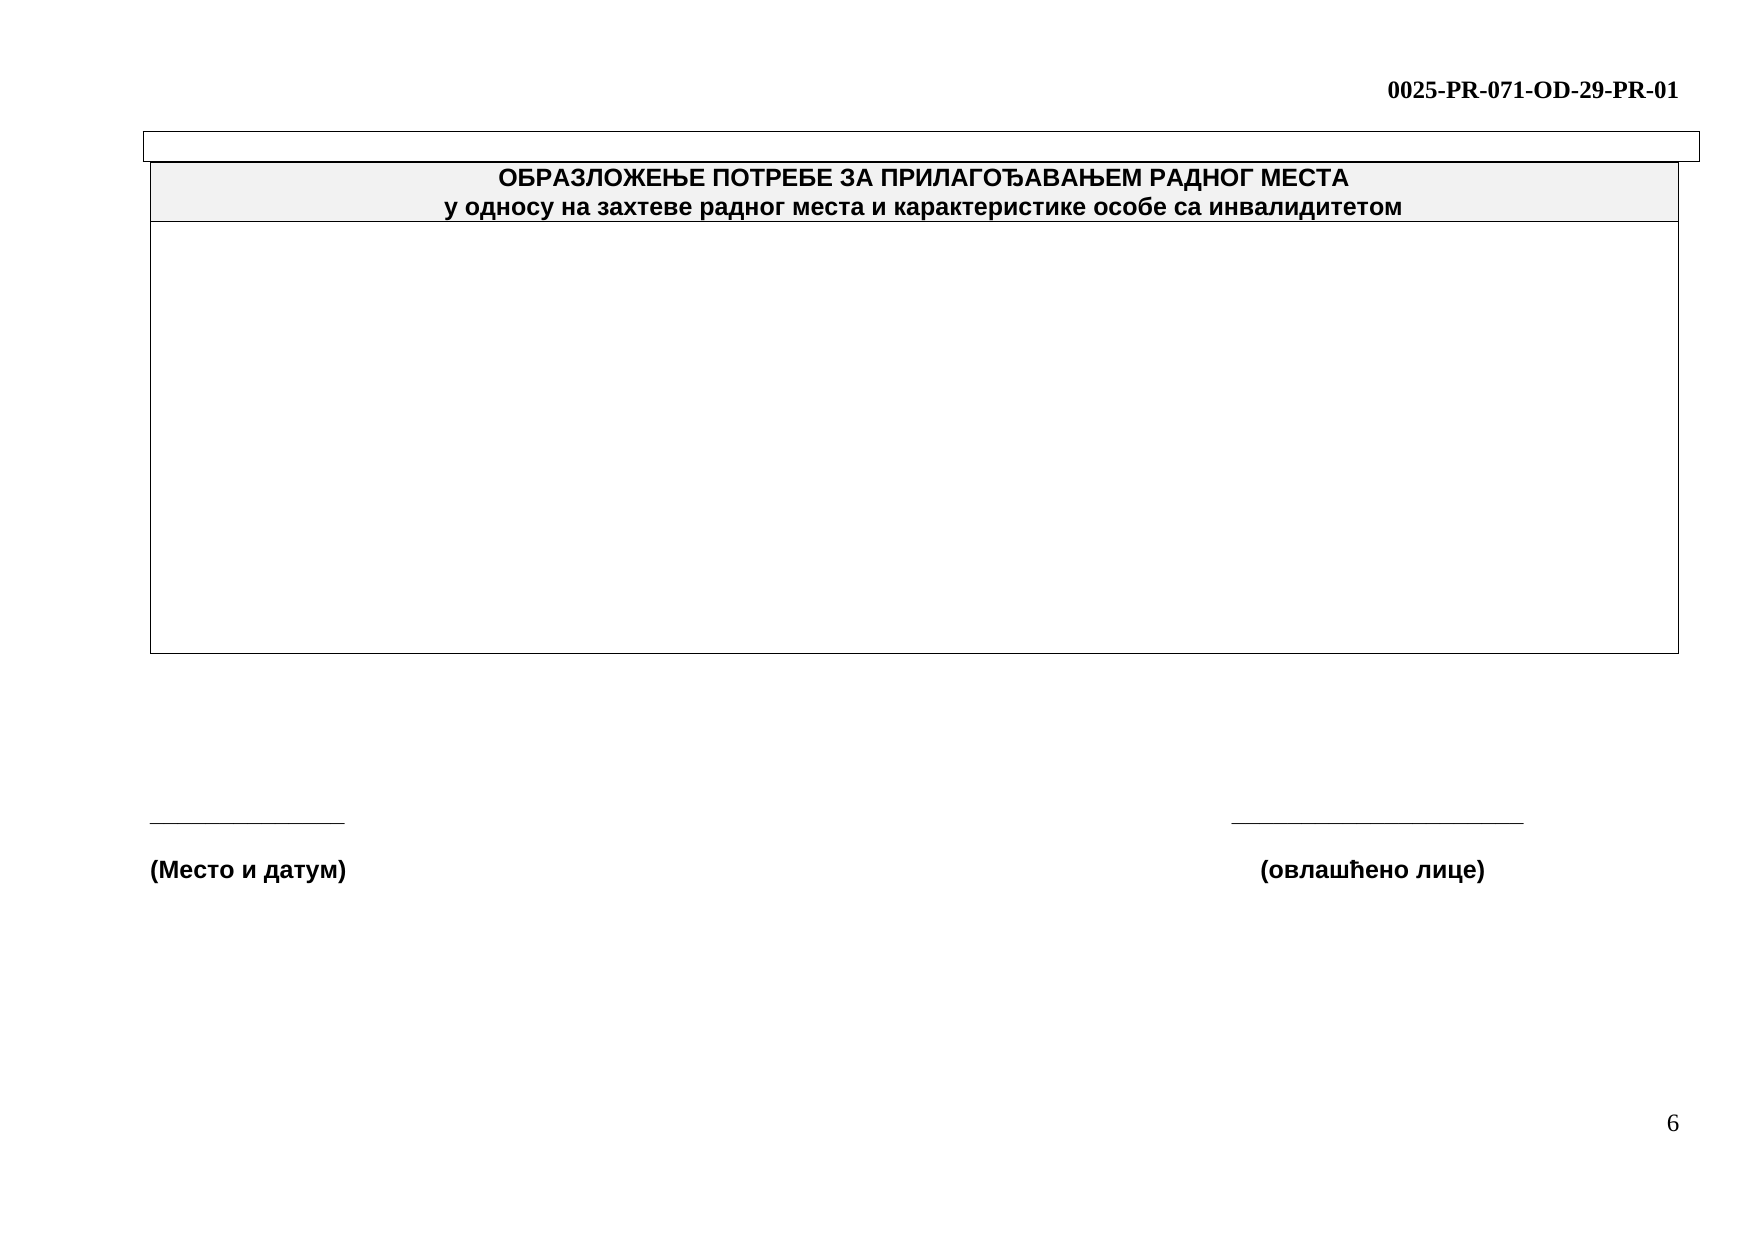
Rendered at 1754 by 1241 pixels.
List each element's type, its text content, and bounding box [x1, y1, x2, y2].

table_cell [144, 132, 1699, 161]
text (Место и датум) (овлашћено лице) [150, 855, 1679, 884]
table_header ОБРАЗЛОЖЕЊЕ ПОТРЕБЕ ЗА ПРИЛАГОЂАВАЊЕМ РАДНОГ МЕСТА у односу на захтеве радног места и карактеристике особе са инвалидитетом [151, 163, 1678, 221]
table_cell [151, 222, 1678, 653]
text ______________ _____________________ [150, 798, 1679, 826]
